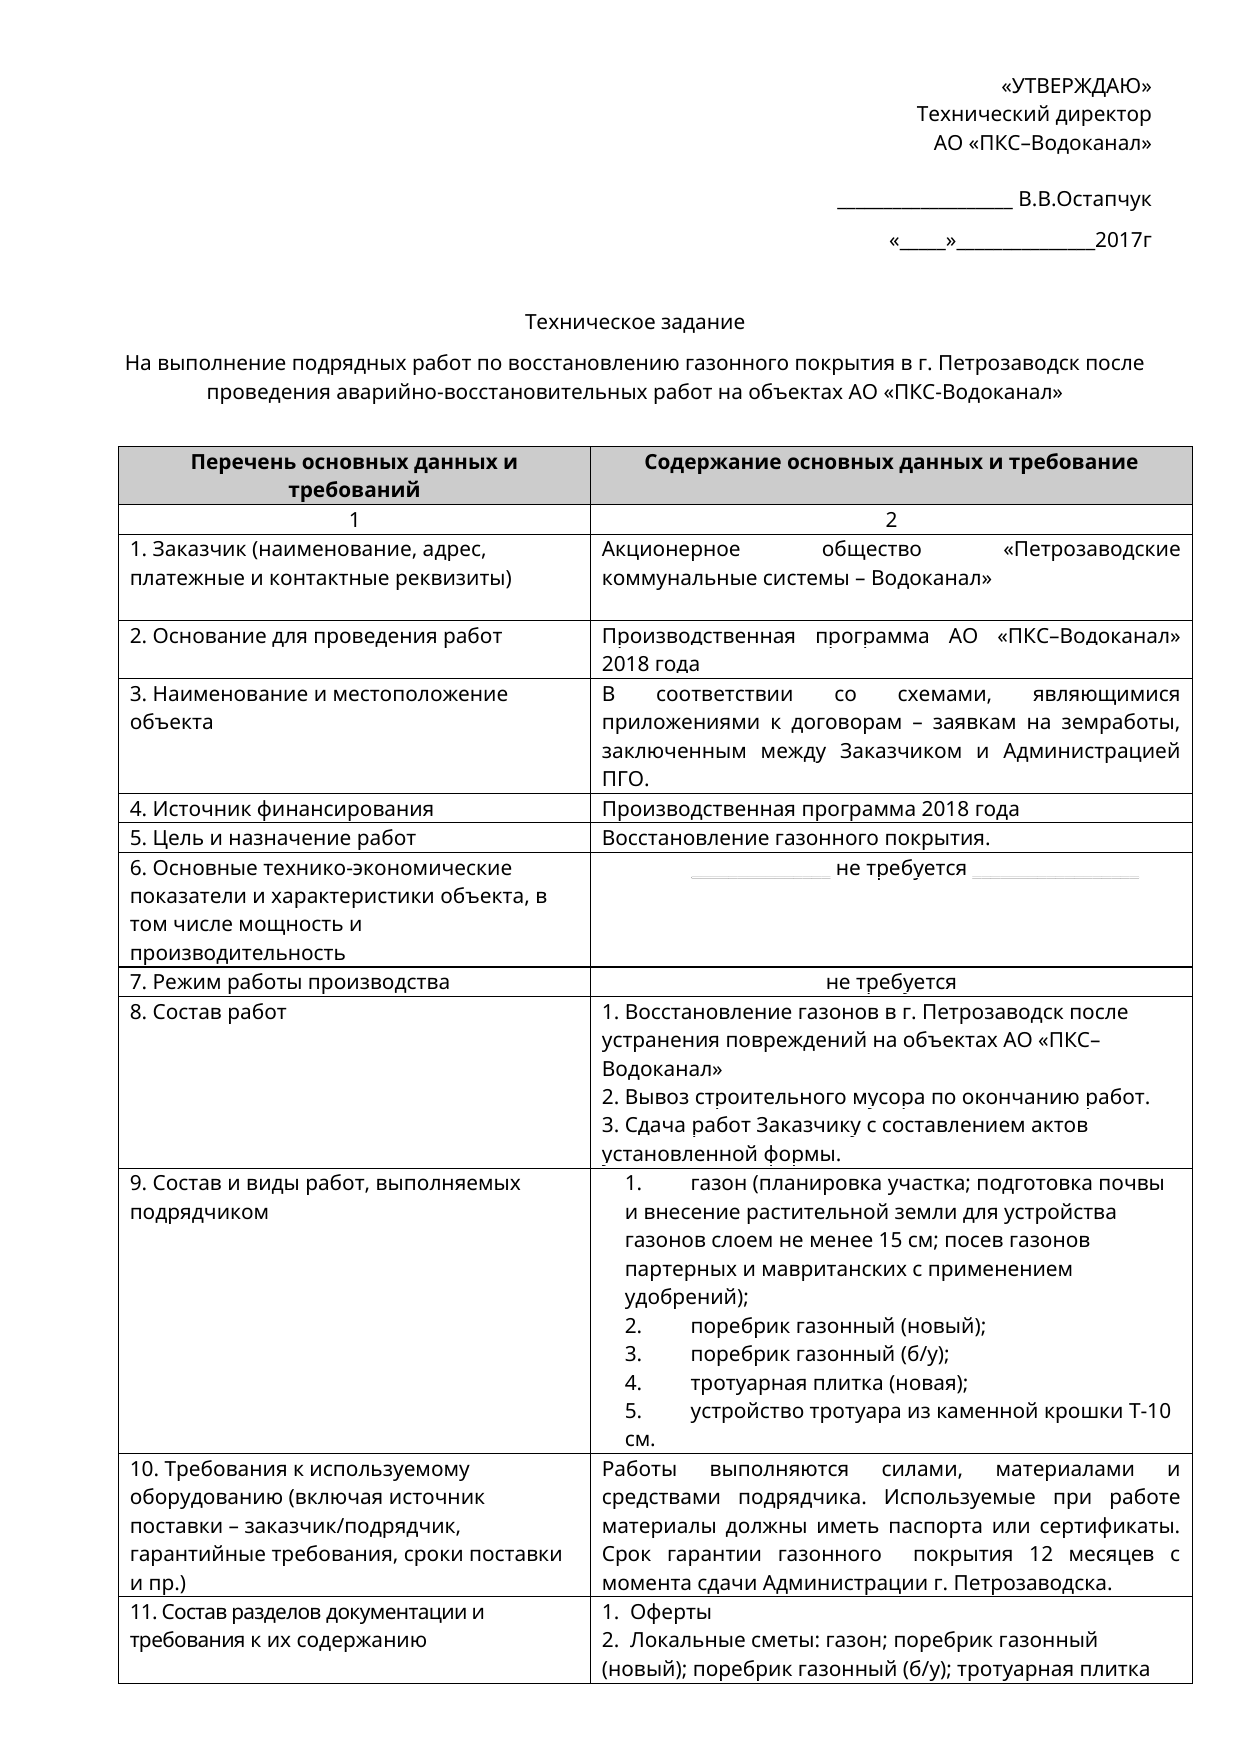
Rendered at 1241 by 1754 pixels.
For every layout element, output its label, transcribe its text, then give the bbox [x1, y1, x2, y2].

table_cell 6. Основные технико-экономические показатели и характеристики объекта, в том числе мощность и производительность [119, 853, 590, 966]
table_cell 2. Основание для проведения работ [119, 621, 590, 678]
text Технический директор [650, 99, 1152, 128]
table_cell Работы выполняются силами, материалами и средствами подрядчика. Используемые при работе материалы должны иметь паспорта или сертификаты. Срок гарантии газонного покрытия 12 месяцев с момента сдачи Администрации г. Петрозаводска. [591, 1454, 1192, 1596]
table_cell 10. Требования к используемому оборудованию (включая источник поставки – заказчик/подрядчик, гарантийные требования, сроки поставки и пр.) [119, 1454, 590, 1596]
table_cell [119, 1597, 590, 1682]
table_cell 1. Восстановление газонов в г. Петрозаводск после устранения повреждений на объектах АО «ПКС–Водоканал» 2. Вывоз строительного мусора по окончанию работ. 3. Сдача работ Заказчику с составлением актов установленной формы. [591, 997, 1192, 1167]
text Техническое задание [118, 307, 1152, 336]
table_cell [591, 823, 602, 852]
table_cell Акционерное общество «Петрозаводские коммунальные системы – Водоканал» [591, 535, 1192, 620]
text АО «ПКС–Водоканал» [650, 128, 1152, 156]
table_cell Производственная программа 2018 года [591, 794, 1192, 822]
table_header Содержание основных данных и требование [591, 447, 1192, 504]
table_header Перечень основных данных и требований [119, 447, 590, 504]
table_cell 3. Наименование и местоположение объекта [119, 679, 590, 793]
table_cell 1 [119, 505, 590, 533]
table_cell 5. Цель и назначение работ [119, 823, 590, 852]
table_cell В соответствии со схемами, являющимися приложениями к договорам – заявкам на земработы, заключенным между Заказчиком и Администрацией ПГО. [591, 679, 1192, 793]
text «_____»_______________2017г [650, 226, 1152, 254]
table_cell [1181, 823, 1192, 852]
table_cell 4. Источник финансирования [119, 794, 590, 822]
table_cell 1. Заказчик (наименование, адрес, платежные и контактные реквизиты) [119, 535, 590, 620]
table_cell 7. Режим работы производства [119, 968, 590, 996]
table_cell 8. Состав работ [119, 997, 590, 1167]
table_cell не требуется [591, 968, 1192, 996]
table_cell газон (планировка участка; подготовка почвы и внесение растительной земли для устройства газонов слоем не менее 15 см; посев газонов партерных и мавританских с применением удобрений); поребрик газонный (новый); поребрик газонный (б/у); тротуарная плитка (новая); устройство тротуара из каменной крошки Т-10 см. [591, 1169, 1192, 1453]
table_cell 2 [591, 505, 1192, 533]
text ___________________ В.В.Остапчук [650, 184, 1152, 213]
table_cell Производственная программа АО «ПКС–Водоканал» 2018 года [591, 621, 1192, 678]
text «УТВЕРЖДАЮ» [650, 71, 1152, 99]
table_cell _______________ не требуется __________________ [591, 853, 1192, 966]
table_cell 9. Состав и виды работ, выполняемых подрядчиком [119, 1169, 590, 1453]
text На выполнение подрядных работ по восстановлению газонного покрытия в г. Петрозаводск после проведения аварийно-восстановительных работ на объектах АО «ПКС-Водоканал» [118, 348, 1152, 405]
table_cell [591, 1597, 1192, 1682]
